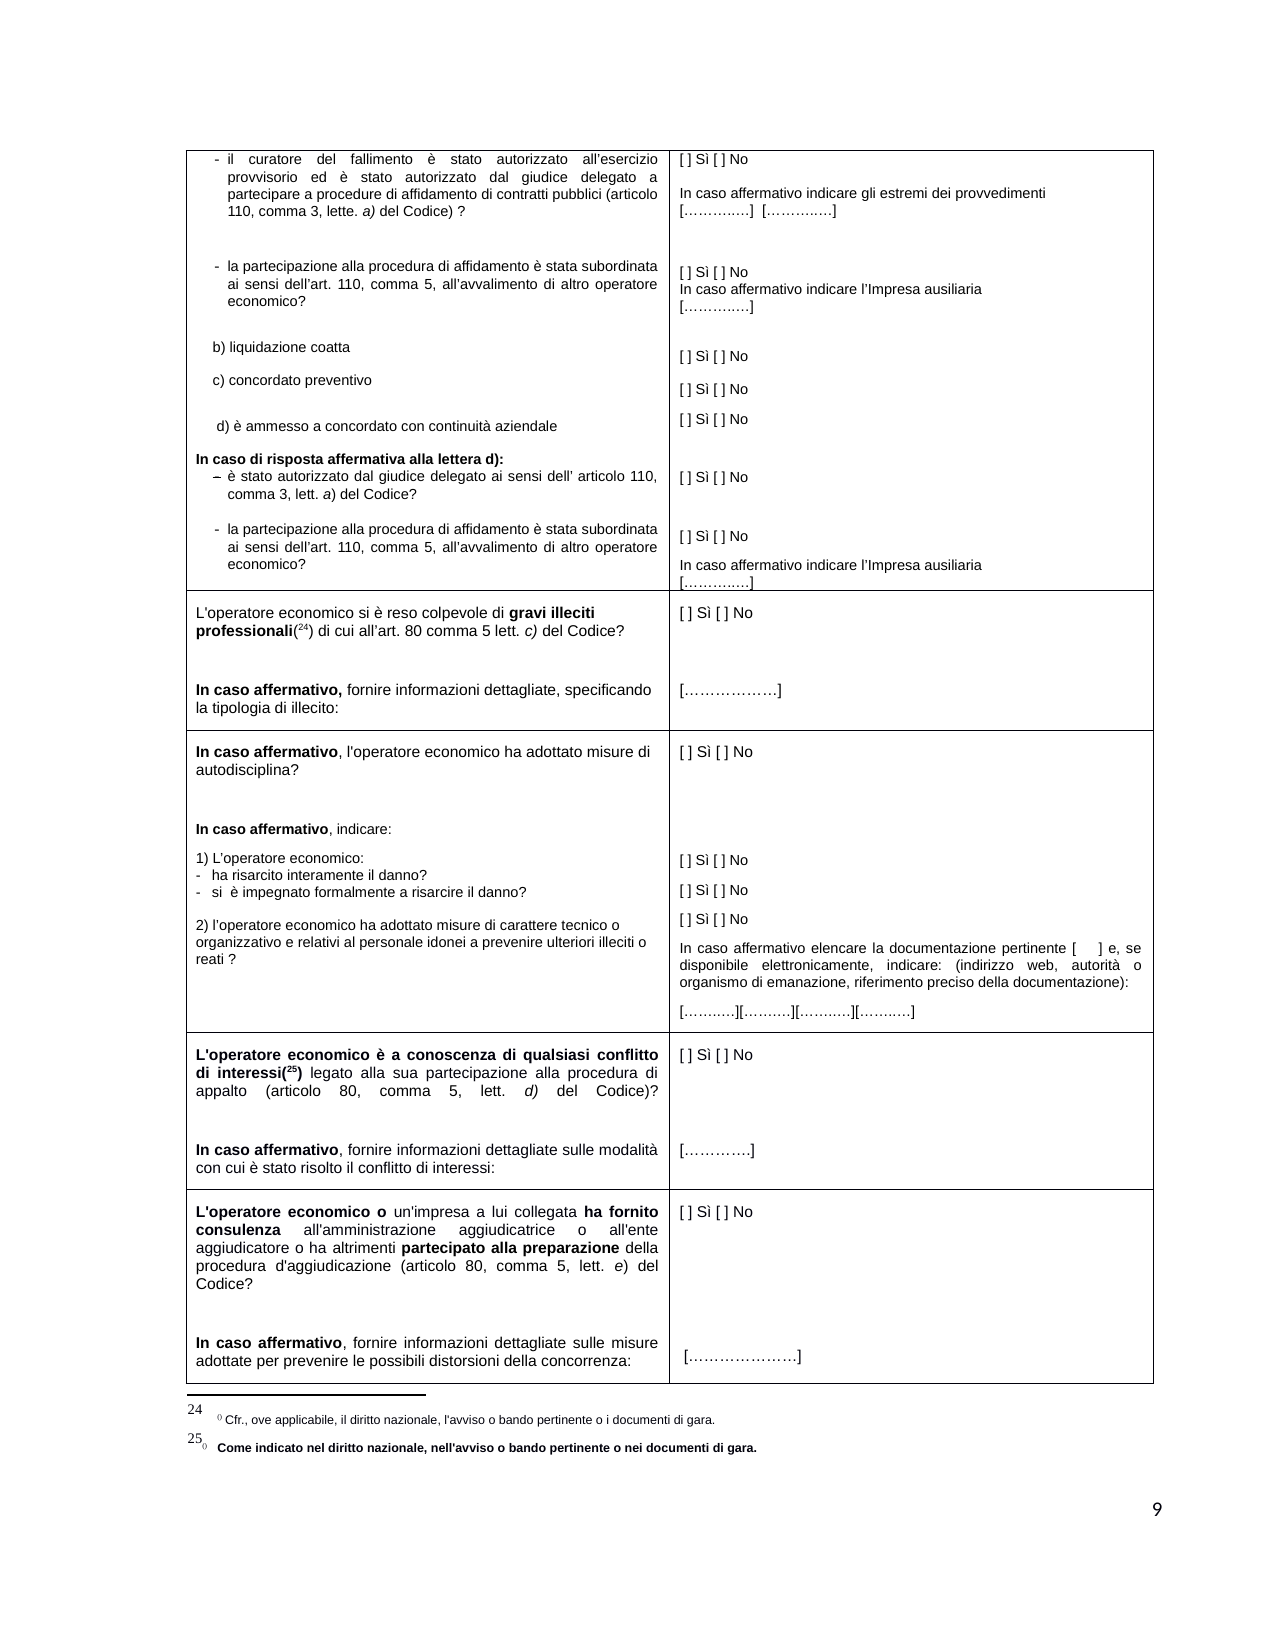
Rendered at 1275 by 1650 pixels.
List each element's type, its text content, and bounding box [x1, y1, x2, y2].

table_cell L'operatore economico o un'impresa a lui collegata ha fornito consulenza all'amministrazione aggiudicatrice o all'ente aggiudicatore o ha altrimenti partecipato alla preparazione della procedura d'aggiudicazione (articolo 80, comma 5, lett. e) del Codice? In caso affermativo, fornire informazioni dettagliate sulle misure adottate per prevenire le possibili distorsioni della concorrenza: [187, 1190, 669, 1383]
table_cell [187, 151, 669, 590]
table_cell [670, 151, 1153, 590]
table_cell In caso affermativo, l'operatore economico ha adottato misure di autodisciplina? In caso affermativo, indicare: 1) L’operatore economico: - ha risarcito interamente il danno? - si è impegnato formalmente a risarcire il danno? 2) l’operatore economico ha adottato misure di carattere tecnico o organizzativo e relativi al personale idonei a prevenire ulteriori illeciti o reati ? [187, 731, 669, 1032]
table_cell [ ] Sì [ ] No [………….] [670, 1033, 1153, 1189]
table_cell [ ] Sì [ ] No [………………] [670, 591, 1153, 729]
table_cell L'operatore economico si è reso colpevole di gravi illeciti professionali() di cui all’art. 80 comma 5 lett. c) del Codice? In caso affermativo, fornire informazioni dettagliate, specificando la tipologia di illecito: [187, 591, 669, 729]
table_cell [ ] Sì [ ] No [ ] Sì [ ] No [ ] Sì [ ] No [ ] Sì [ ] No In caso affermativo elencare la documentazione pertinente [ ] e, se disponibile elettronicamente, indicare: (indirizzo web, autorità o organismo di emanazione, riferimento preciso della documentazione): [……..…][…….…][……..…][……..…] [670, 731, 1153, 1032]
table_cell L'operatore economico è a conoscenza di qualsiasi conflitto di interessi() legato alla sua partecipazione alla procedura di appalto (articolo 80, comma 5, lett. d) del Codice)? In caso affermativo, fornire informazioni dettagliate sulle modalità con cui è stato risolto il conflitto di interessi: [187, 1033, 669, 1189]
table_cell [ ] Sì [ ] No […………………] [670, 1190, 1153, 1383]
